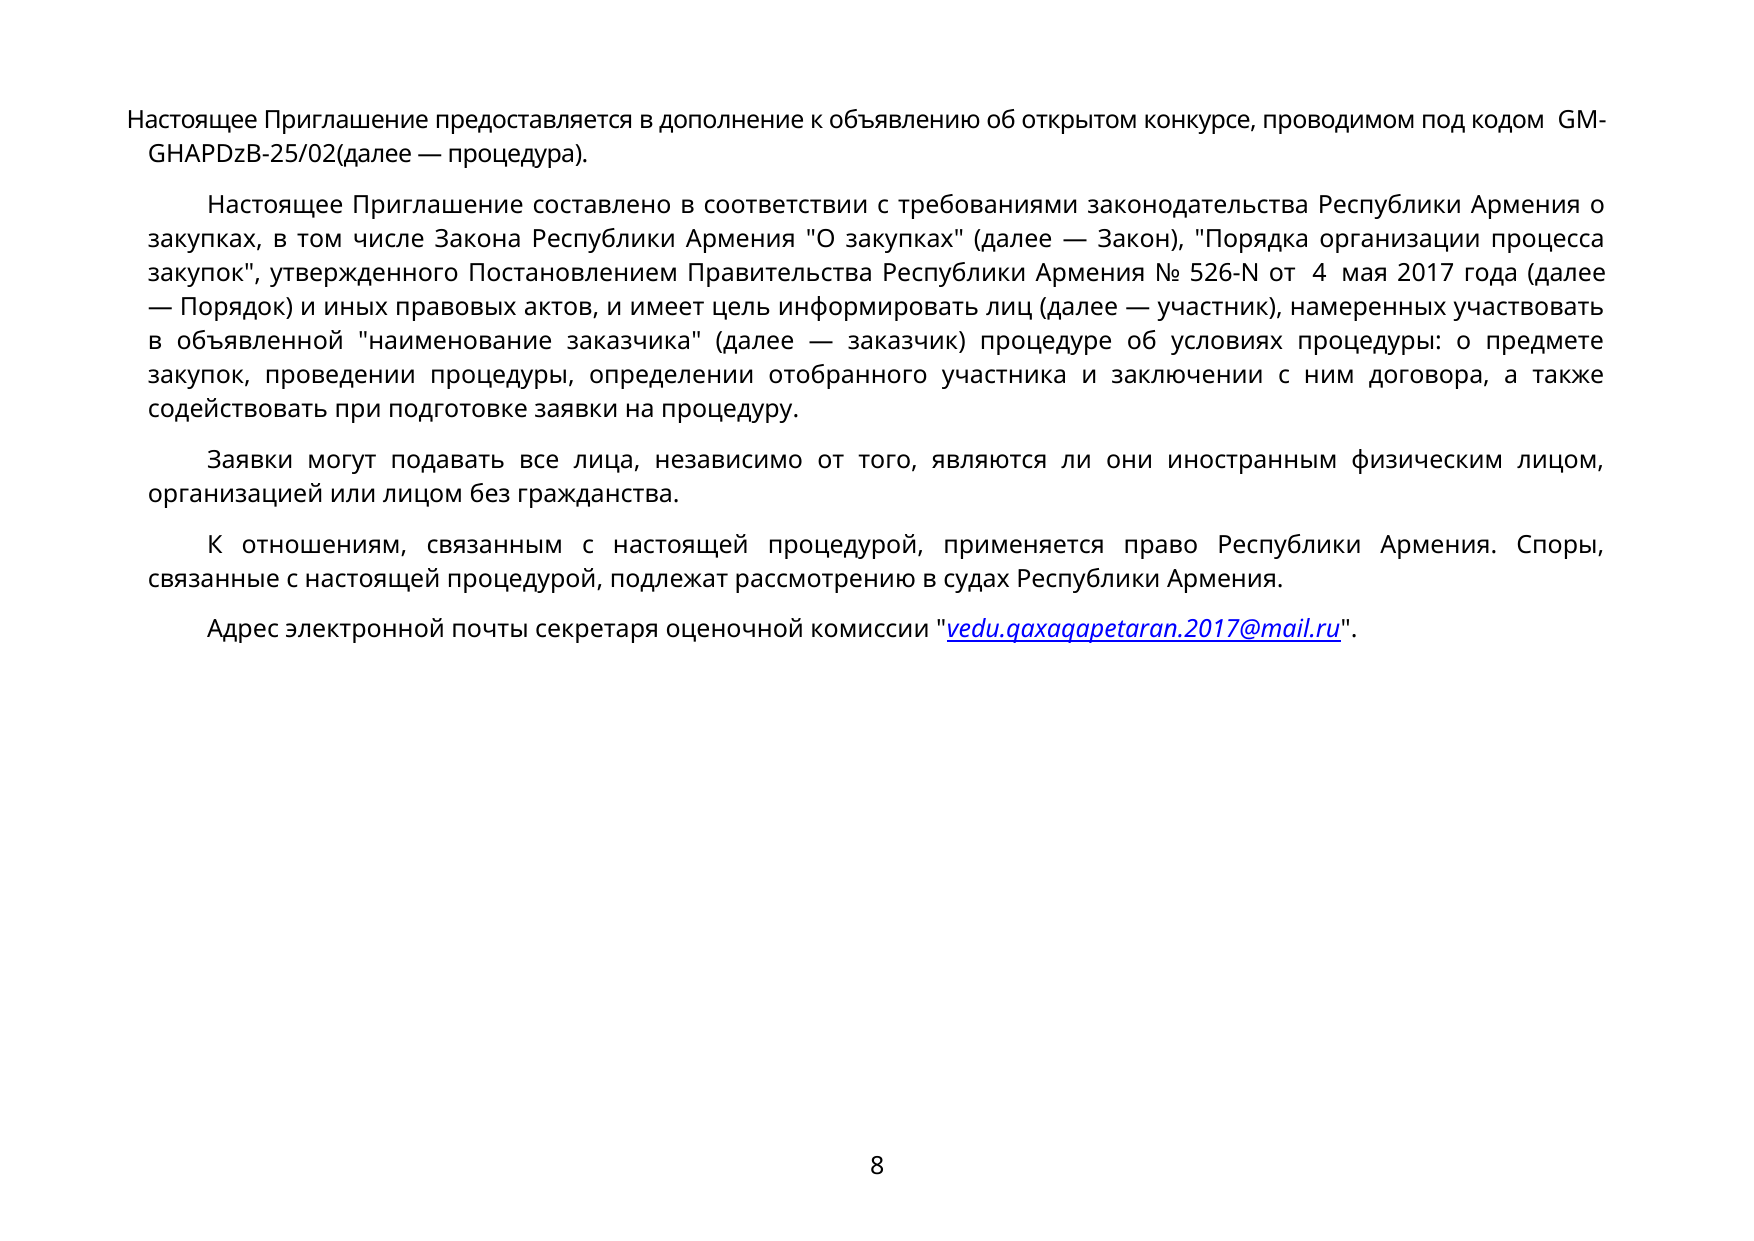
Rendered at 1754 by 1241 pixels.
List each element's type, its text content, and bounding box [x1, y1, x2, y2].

text Заявки могут подавать все лица, независимо от того, являются ли они иностранным физическим лицом, организацией или лицом без гражданства. [148, 442, 1606, 510]
text Настоящее Приглашение предоставляется в дополнение к объявлению об открытом конкурсе, проводимом под кодом GM-GHAPDzB-25/02(далее — процедура). [89, 101, 1606, 169]
text К отношениям, связанным с настоящей процедурой, применяется право Республики Армения. Споры, связанные с настоящей процедурой, подлежат рассмотрению в судах Республики Армения. [148, 526, 1606, 594]
text Адрес электронной почты секретаря оценочной комиссии "vedu.qaxaqapetaran.2017@mail.ru". [148, 611, 1606, 645]
text Настоящее Приглашение составлено в соответствии с требованиями законодательства Республики Армения о закупках, в том числе Закона Республики Армения "О закупках" (далее — Закон), "Порядка организации процесса закупок", утвержденного Постановлением Правительства Республики Армения № 526-N от 4 мая 2017 года (далее — Порядок) и иных правовых актов, и имеет цель информировать лиц (далее — участник), намеренных участвовать в объявленной "наименование заказчика" (далее — заказчик) процедуре об условиях процедуры: о предмете закупок, проведении процедуры, определении отобранного участника и заключении с ним договора, а также содействовать при подготовке заявки на процедуру. [148, 186, 1606, 425]
